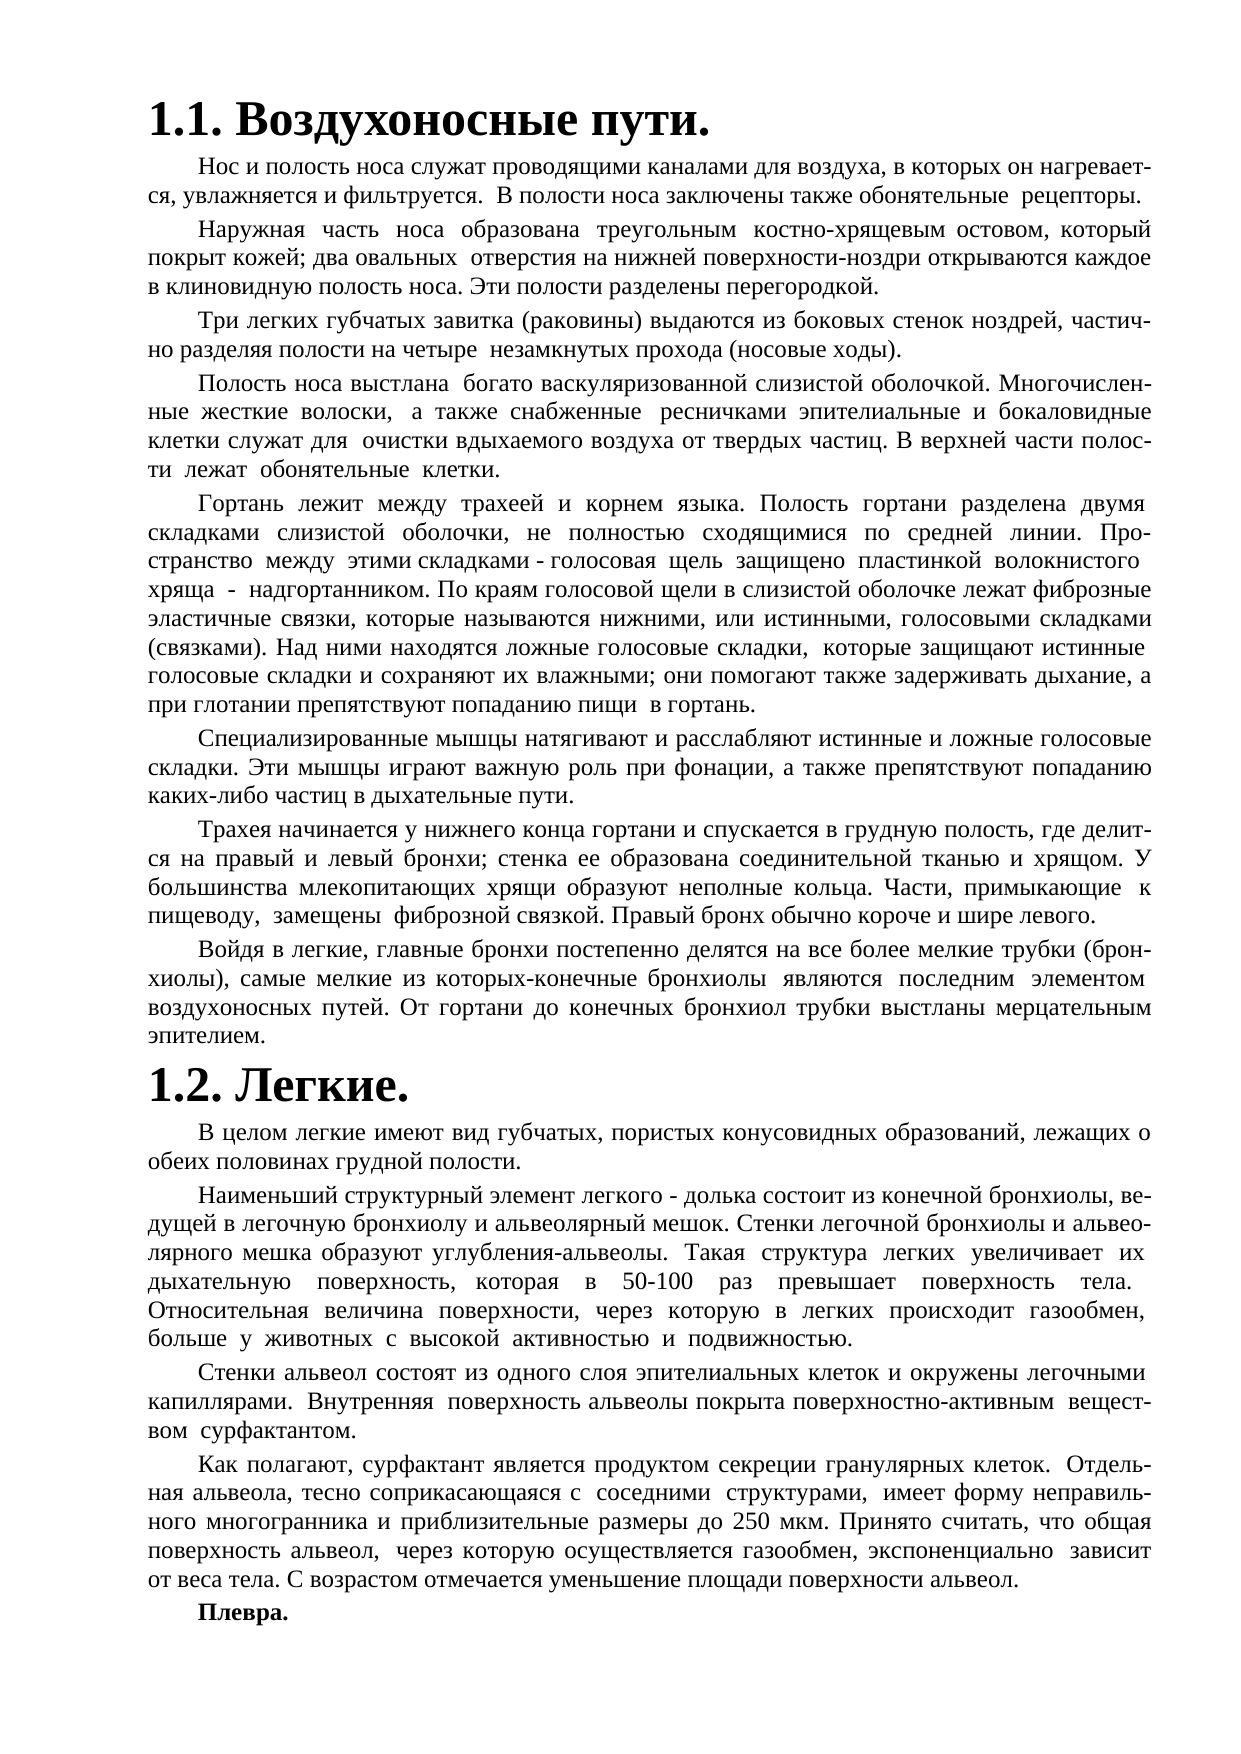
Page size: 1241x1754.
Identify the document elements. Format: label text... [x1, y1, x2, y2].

text Гортань лежит между трахеей и корнем языка. Полость гортани разделена двумя складками слизистой оболочки, не полностью сходящимися по средней линии. Пространство между этими складками - голосовая щель защищено пластинкой волокнистого хряща - надгортанником. По краям голосовой щели в слизистой оболочке лежат фиброзные эластичные связки, которые называются нижними, или истинными, голосовыми складками (связками). Над ними находятся ложные голосовые складки, которые защищают истинные голосовые складки и сохраняют их влажными; они помогают также задерживать дыхание, а при глотании препятствуют попаданию пищи в гортань. [148, 488, 1152, 718]
text Полость носа выстлана богато васкуляризованной слизистой оболочкой. Многочисленные жесткие волоски, а также снабженные ресничками эпителиальные и бокаловидные клетки служат для очистки вдыхаемого воздуха от твердых частиц. В верхней части полости лежат обонятельные клетки. [148, 368, 1152, 483]
text Наружная часть носа образована треугольным костно-хрящевым остовом, который покрыт кожей; два овальных отверстия на нижней поверхности-ноздри открываются каждое в клиновидную полость носа. Эти полости разделены перегородкой. [148, 214, 1152, 300]
text Три легких губчатых завитка (раковины) выдаются из боковых стенок ноздрей, частично разделяя полости на четыре незамкнутых прохода (носовые ходы). [148, 305, 1152, 363]
text Как полагают, сурфактант является продуктом секреции гранулярных клеток. Отдельная альвеола, тесно соприкасающаяся с соседними структурами, имеет форму неправильного многогранника и приблизительные размеры до 250 мкм. Принято считать, что общая поверхность альвеол, через которую осуществляется газообмен, экспоненциально зависит от веса тела. С возрастом отмечается уменьшение площади поверхности альвеол. [148, 1449, 1152, 1592]
text В целом легкие имеют вид губчатых, пористых конусовидных образований, лежащих о обеих половинах грудной полости. [148, 1117, 1152, 1174]
subtitle 1.2. Легкие. [148, 1054, 1152, 1112]
text Нос и полость носа служат проводящими каналами для воздуха, в которых он нагревается, увлажняется и фильтруется. В полости носа заключены также обонятельные рецепторы. [148, 151, 1152, 209]
text Плевра. [148, 1597, 1152, 1626]
text Войдя в легкие, главные бронхи постепенно делятся на все более мелкие трубки (бронхиолы), самые мелкие из которых-конечные бронхиолы являются последним элементом воздухоносных путей. От гортани до конечных бронхиол трубки выстланы мерцательным эпителием. [148, 934, 1152, 1049]
text Трахея начинается у нижнего конца гортани и спускается в грудную полость, где делится на правый и левый бронхи; стенка ее образована соединительной тканью и хрящом. У большинства млекопитающих хрящи образуют неполные кольца. Части, примыкающие к пищеводу, замещены фиброзной связкой. Правый бронх обычно короче и шире левого. [148, 814, 1152, 929]
text Специализированные мышцы натягивают и расслабляют истинные и ложные голосовые складки. Эти мышцы играют важную роль при фонации, а также препятствуют попаданию каких-либо частиц в дыхательные пути. [148, 723, 1152, 809]
subtitle 1.1. Воздухоносные пути. [148, 88, 1152, 146]
text Наименьший структурный элемент легкого - долька состоит из конечной бронхиолы, ведущей в легочную бронхиолу и альвеолярный мешок. Стенки легочной бронхиолы и альвеолярного мешка образуют углубления-альвеолы. Такая структура легких увеличивает их дыхательную поверхность, которая в 50-100 раз превышает поверхность тела. Относительная величина поверхности, через которую в легких происходит газообмен, больше у животных с высокой активностью и подвижностью. [148, 1180, 1152, 1352]
text Стенки альвеол состоят из одного слоя эпителиальных клеток и окружены легочными капиллярами. Внутренняя поверхность альвеолы покрыта поверхностно-активным веществом сурфактантом. [148, 1357, 1152, 1443]
